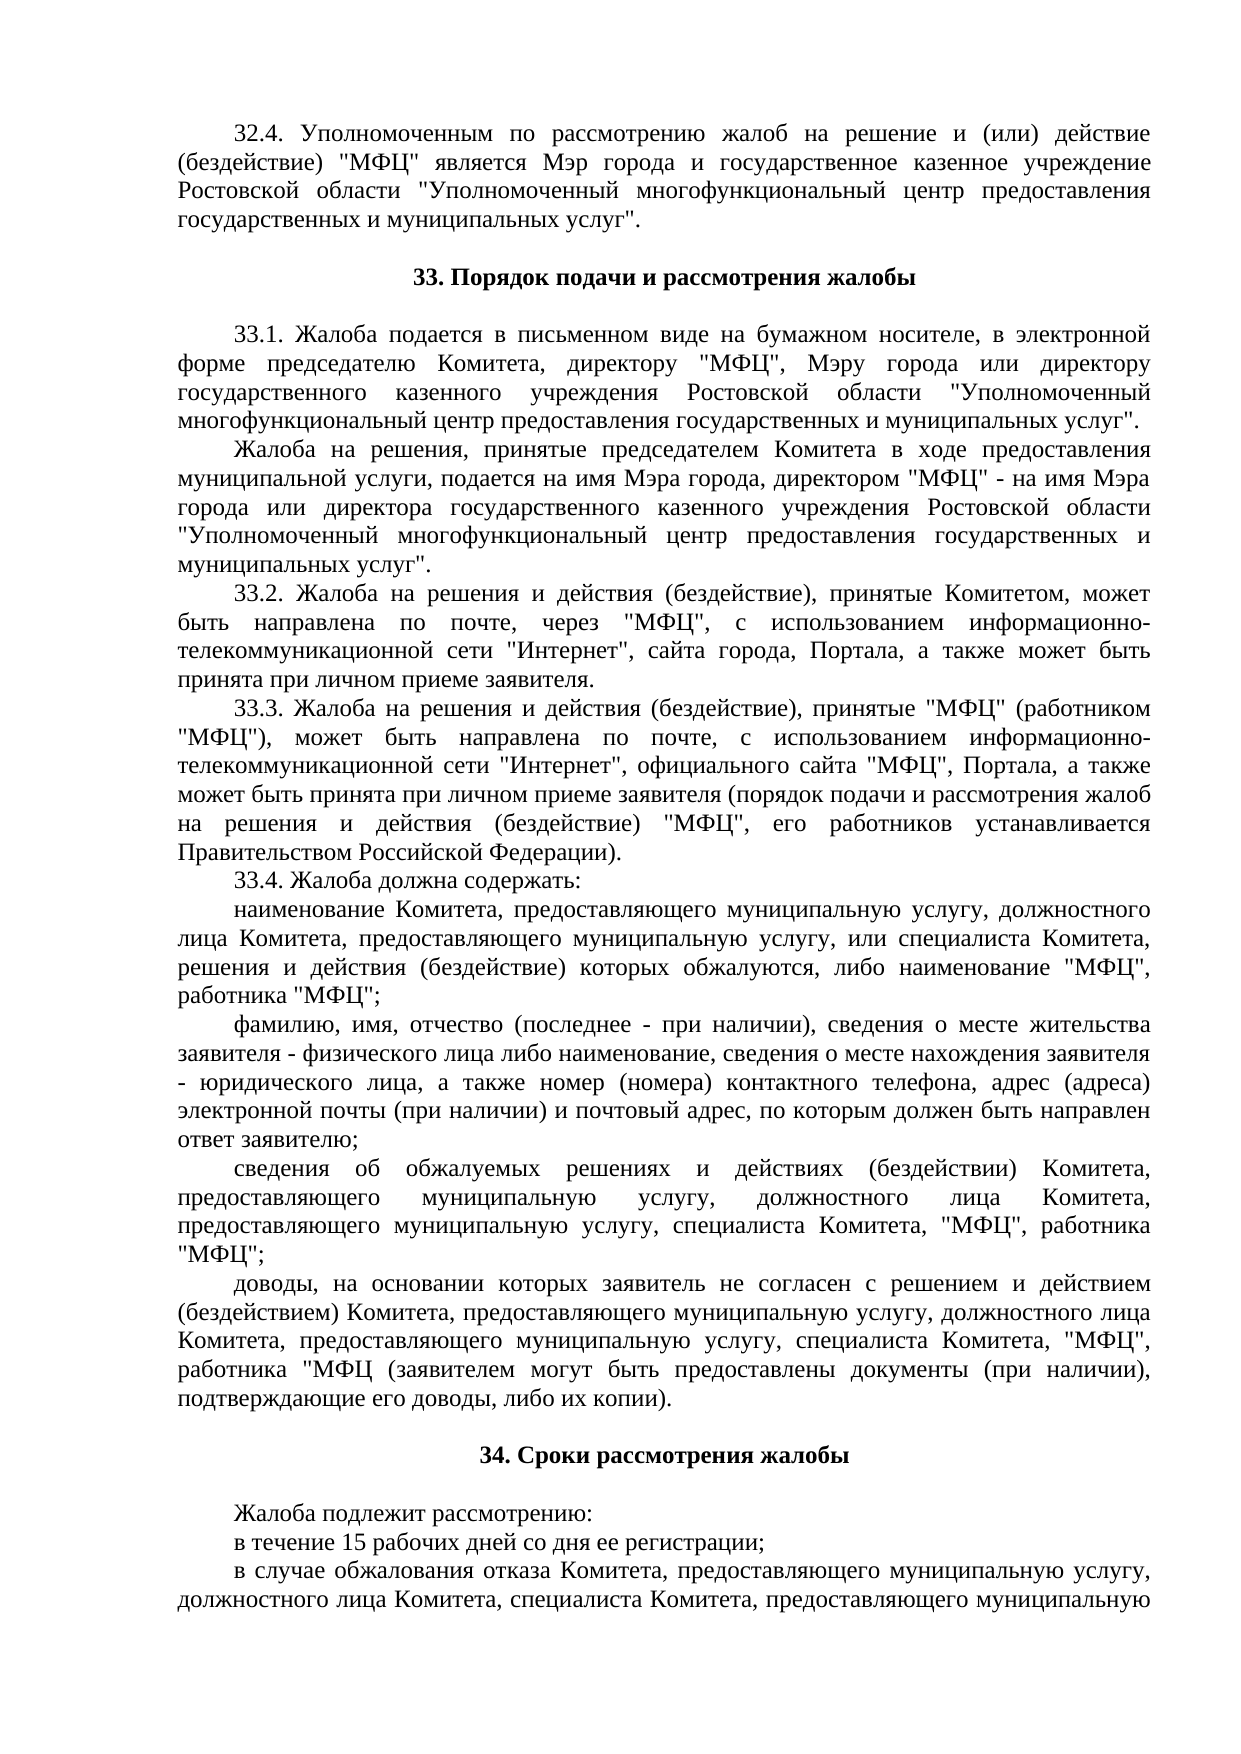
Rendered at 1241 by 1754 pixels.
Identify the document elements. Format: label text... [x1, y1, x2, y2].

text 33.4. Жалоба должна содержать: [177, 866, 1152, 894]
text 32.4. Уполномоченным по рассмотрению жалоб на решение и (или) действие (бездействие) "МФЦ" является Мэр города и государственное казенное учреждение Ростовской области "Уполномоченный многофункциональный центр предоставления государственных и муниципальных услуг". [177, 118, 1152, 233]
text Жалоба подлежит рассмотрению: [177, 1498, 1152, 1527]
text Жалоба на решения, принятые председателем Комитета в ходе предоставления муниципальной услуги, подается на имя Мэра города, директором "МФЦ" - на имя Мэра города или директора государственного казенного учреждения Ростовской области "Уполномоченный многофункциональный центр предоставления государственных и муниципальных услуг". [177, 434, 1152, 578]
text в течение 15 рабочих дней со дня ее регистрации; [177, 1527, 1152, 1556]
title 34. Сроки рассмотрения жалобы [177, 1441, 1152, 1469]
text 33.1. Жалоба подается в письменном виде на бумажном носителе, в электронной форме председателю Комитета, директору "МФЦ", Мэру города или директору государственного казенного учреждения Ростовской области "Уполномоченный многофункциональный центр предоставления государственных и муниципальных услуг". [177, 319, 1152, 434]
text 33.3. Жалоба на решения и действия (бездействие), принятые "МФЦ" (работником "МФЦ"), может быть направлена по почте, с использованием информационно-телекоммуникационной сети "Интернет", официального сайта "МФЦ", Портала, а также может быть принята при личном приеме заявителя (порядок подачи и рассмотрения жалоб на решения и действия (бездействие) "МФЦ", его работников устанавливается Правительством Российской Федерации). [177, 693, 1152, 866]
text сведения об обжалуемых решениях и действиях (бездействии) Комитета, предоставляющего муниципальную услугу, должностного лица Комитета, предоставляющего муниципальную услугу, специалиста Комитета, "МФЦ", работника "МФЦ"; [177, 1153, 1152, 1268]
title 33. Порядок подачи и рассмотрения жалобы [177, 262, 1152, 291]
text фамилию, имя, отчество (последнее - при наличии), сведения о месте жительства заявителя - физического лица либо наименование, сведения о месте нахождения заявителя - юридического лица, а также номер (номера) контактного телефона, адрес (адреса) электронной почты (при наличии) и почтовый адрес, по которым должен быть направлен ответ заявителю; [177, 1009, 1152, 1153]
text 33.2. Жалоба на решения и действия (бездействие), принятые Комитетом, может быть направлена по почте, через "МФЦ", с использованием информационно-телекоммуникационной сети "Интернет", сайта города, Портала, а также может быть принята при личном приеме заявителя. [177, 578, 1152, 693]
text наименование Комитета, предоставляющего муниципальную услугу, должностного лица Комитета, предоставляющего муниципальную услугу, или специалиста Комитета, решения и действия (бездействие) которых обжалуются, либо наименование "МФЦ", работника "МФЦ"; [177, 894, 1152, 1009]
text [177, 1556, 1152, 1613]
text доводы, на основании которых заявитель не согласен с решением и действием (бездействием) Комитета, предоставляющего муниципальную услугу, должностного лица Комитета, предоставляющего муниципальную услугу, специалиста Комитета, "МФЦ", работника "МФЦ (заявителем могут быть предоставлены документы (при наличии), подтверждающие его доводы, либо их копии). [177, 1268, 1152, 1412]
